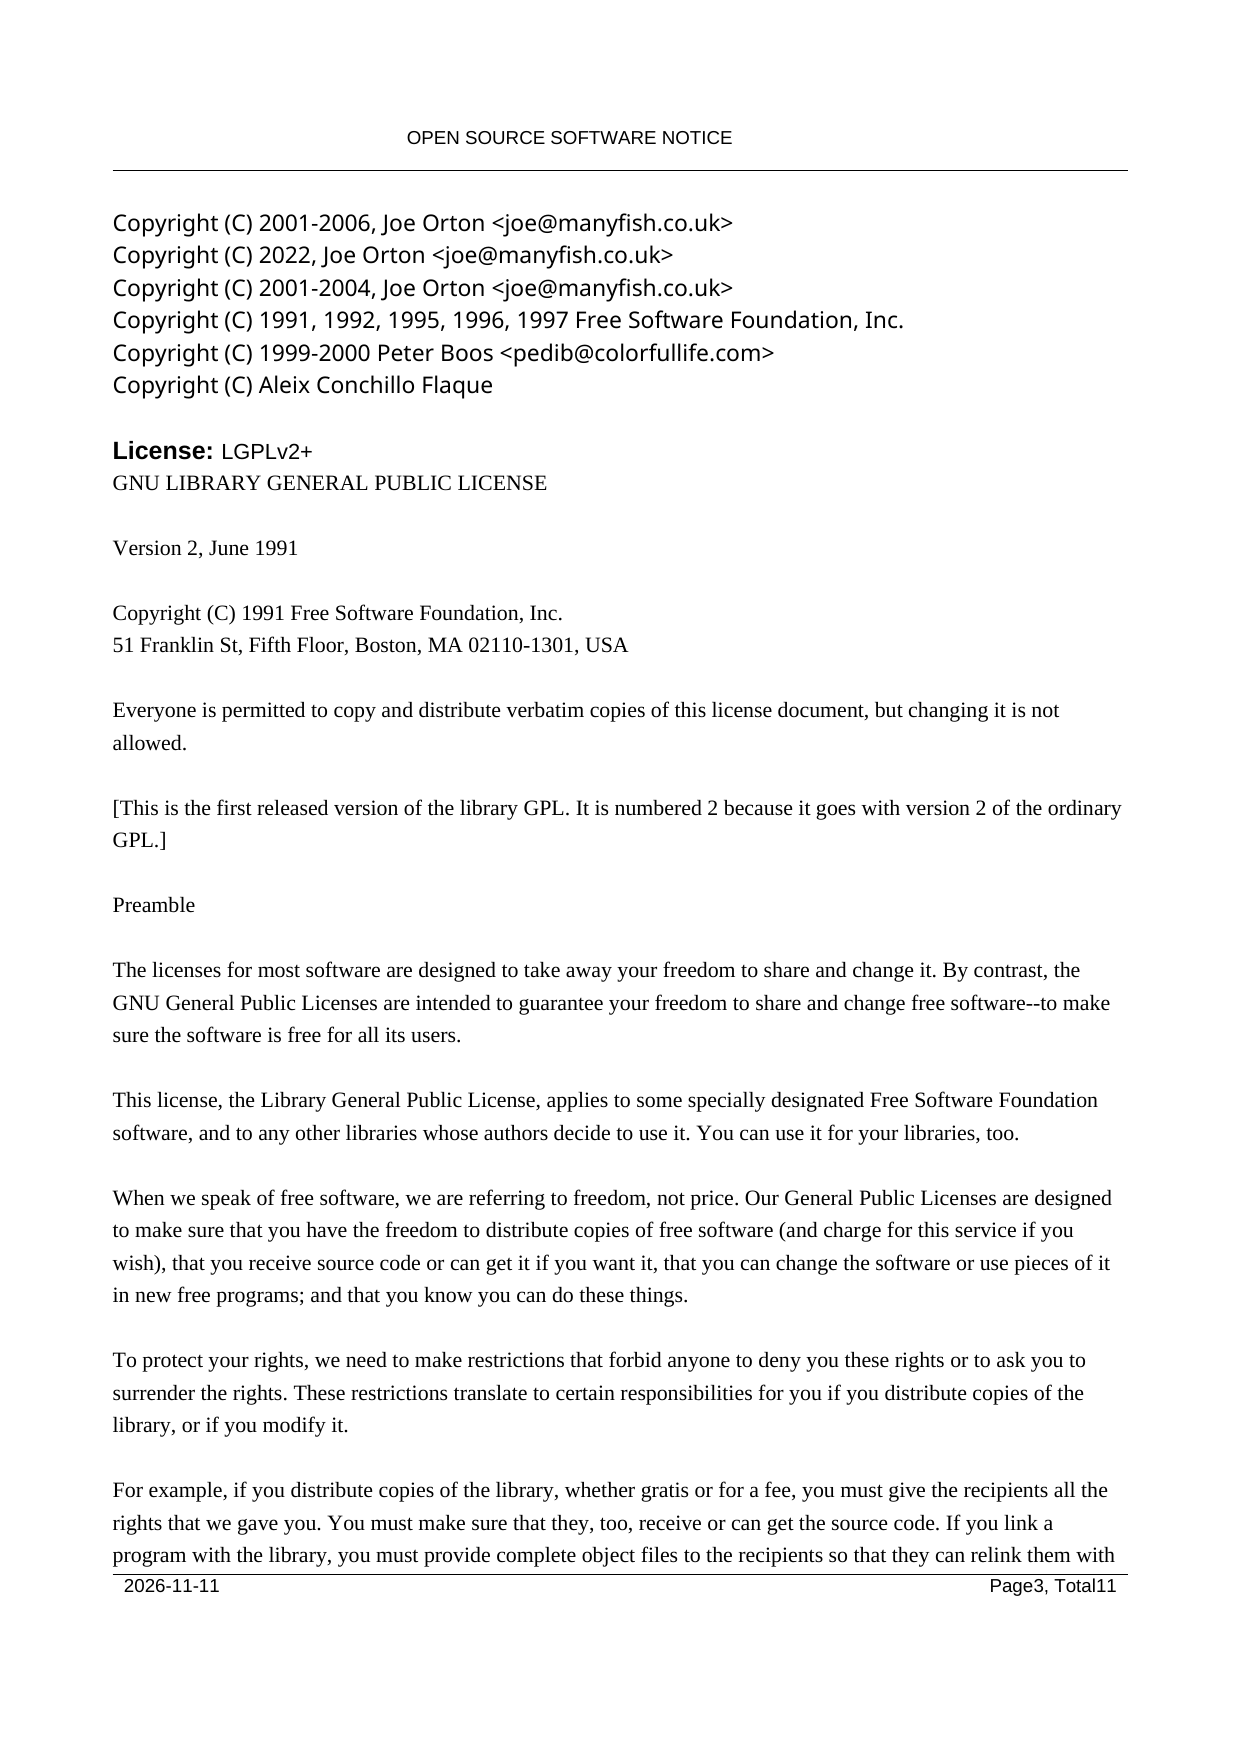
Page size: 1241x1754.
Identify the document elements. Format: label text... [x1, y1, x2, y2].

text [112, 206, 1128, 434]
text License: LGPLv2+ [112, 434, 1128, 466]
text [112, 466, 1128, 1571]
